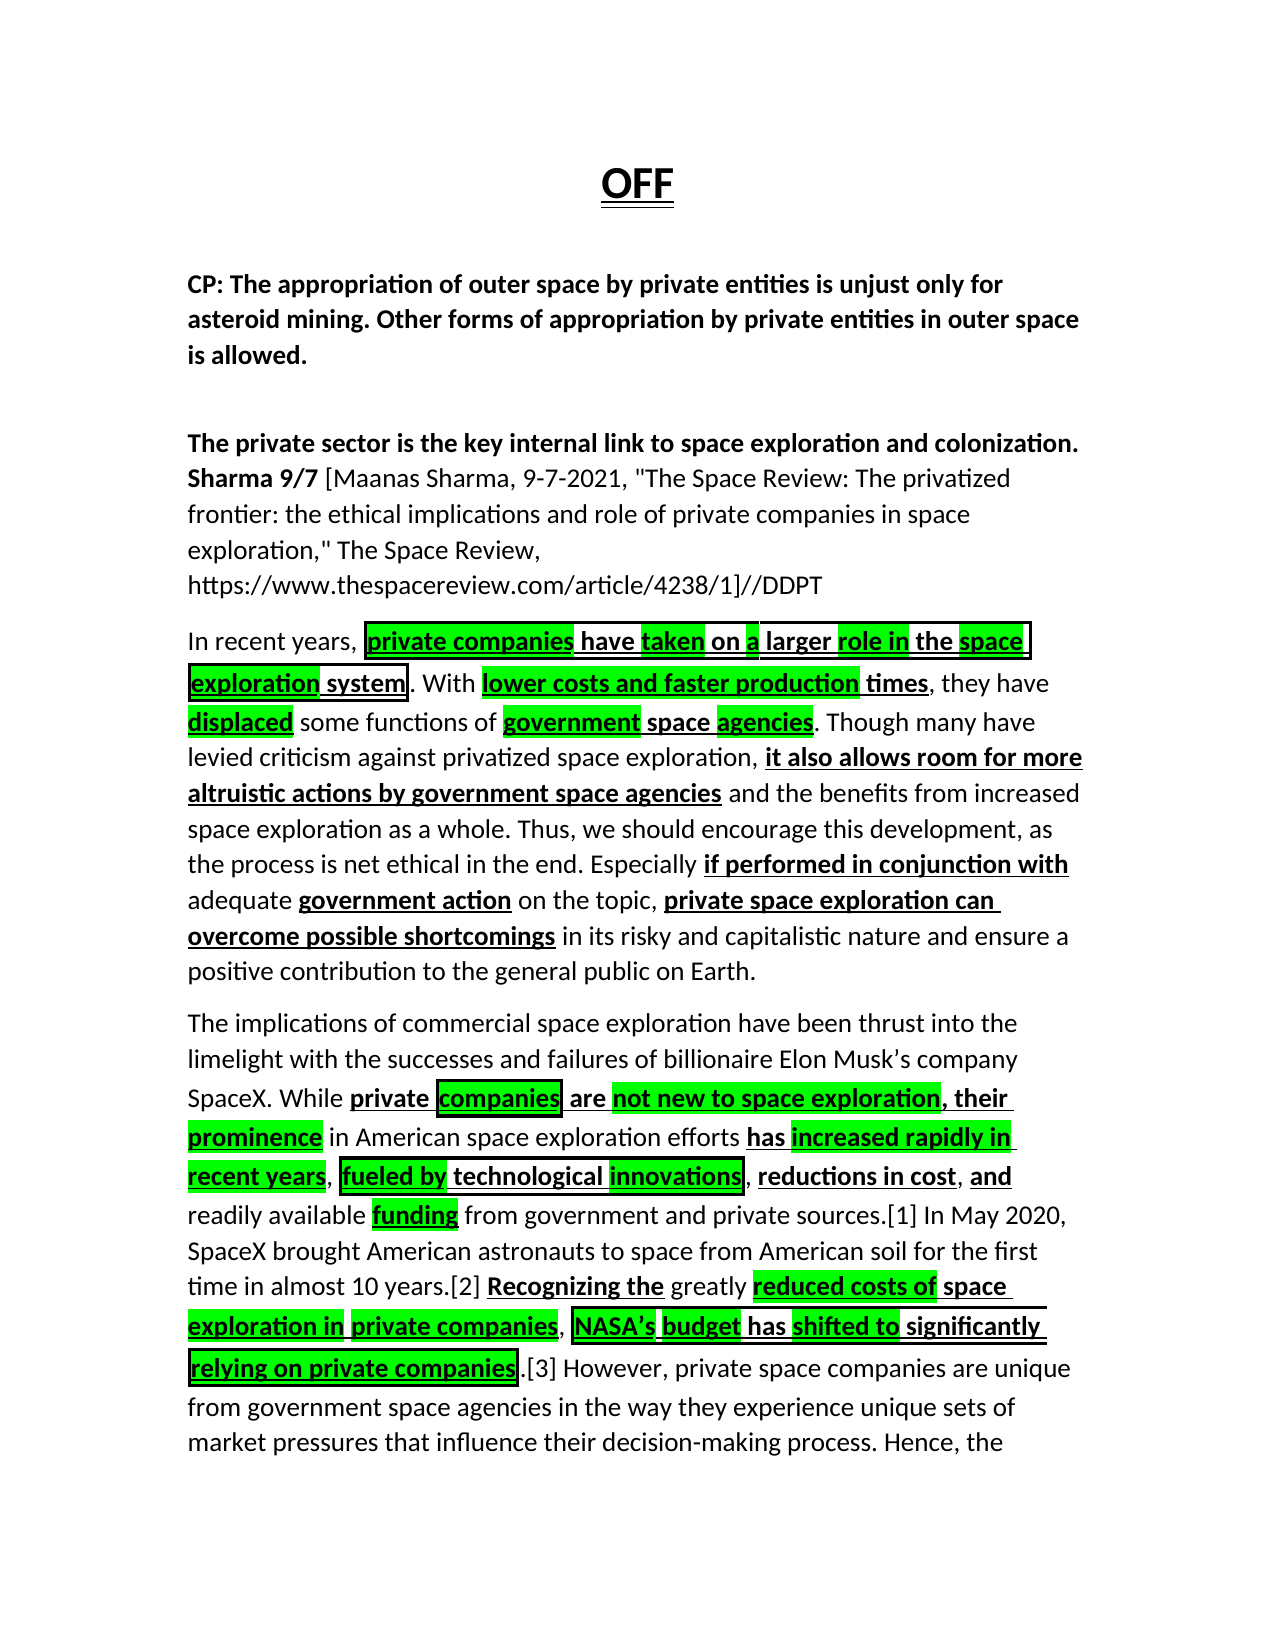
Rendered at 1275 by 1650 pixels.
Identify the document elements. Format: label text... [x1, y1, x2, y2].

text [187, 1007, 1087, 1459]
subtitle OFF [187, 154, 1087, 210]
subtitle The private sector is the key internal link to space exploration and colonization. [187, 426, 1087, 459]
subtitle CP: The appropriation of outer space by private entities is unjust only for asteroid mining. Other forms of appropriation by private entities in outer space is allowed. [187, 267, 1087, 371]
text Sharma 9/7 [Maanas Sharma, 9-7-2021, "The Space Review: The privatized frontier: the ethical implications and role of private companies in space exploration," The Space Review, https://www.thespacereview.com/article/4238/1]//DDPT [187, 462, 1087, 601]
text In recent years, private companies have taken on a larger role in the space exploration system. With lower costs and faster production times, they have displaced some functions of government space agencies. Though many have levied criticism against privatized space exploration, it also allows room for more altruistic actions by government space agencies and the benefits from increased space exploration as a whole. Thus, we should encourage this development, as the process is net ethical in the end. Especially if performed in conjunction with adequate government action on the topic, private space exploration can overcome possible shortcomings in its risky and capitalistic nature and ensure a positive contribution to the general public on Earth. [187, 621, 1087, 987]
